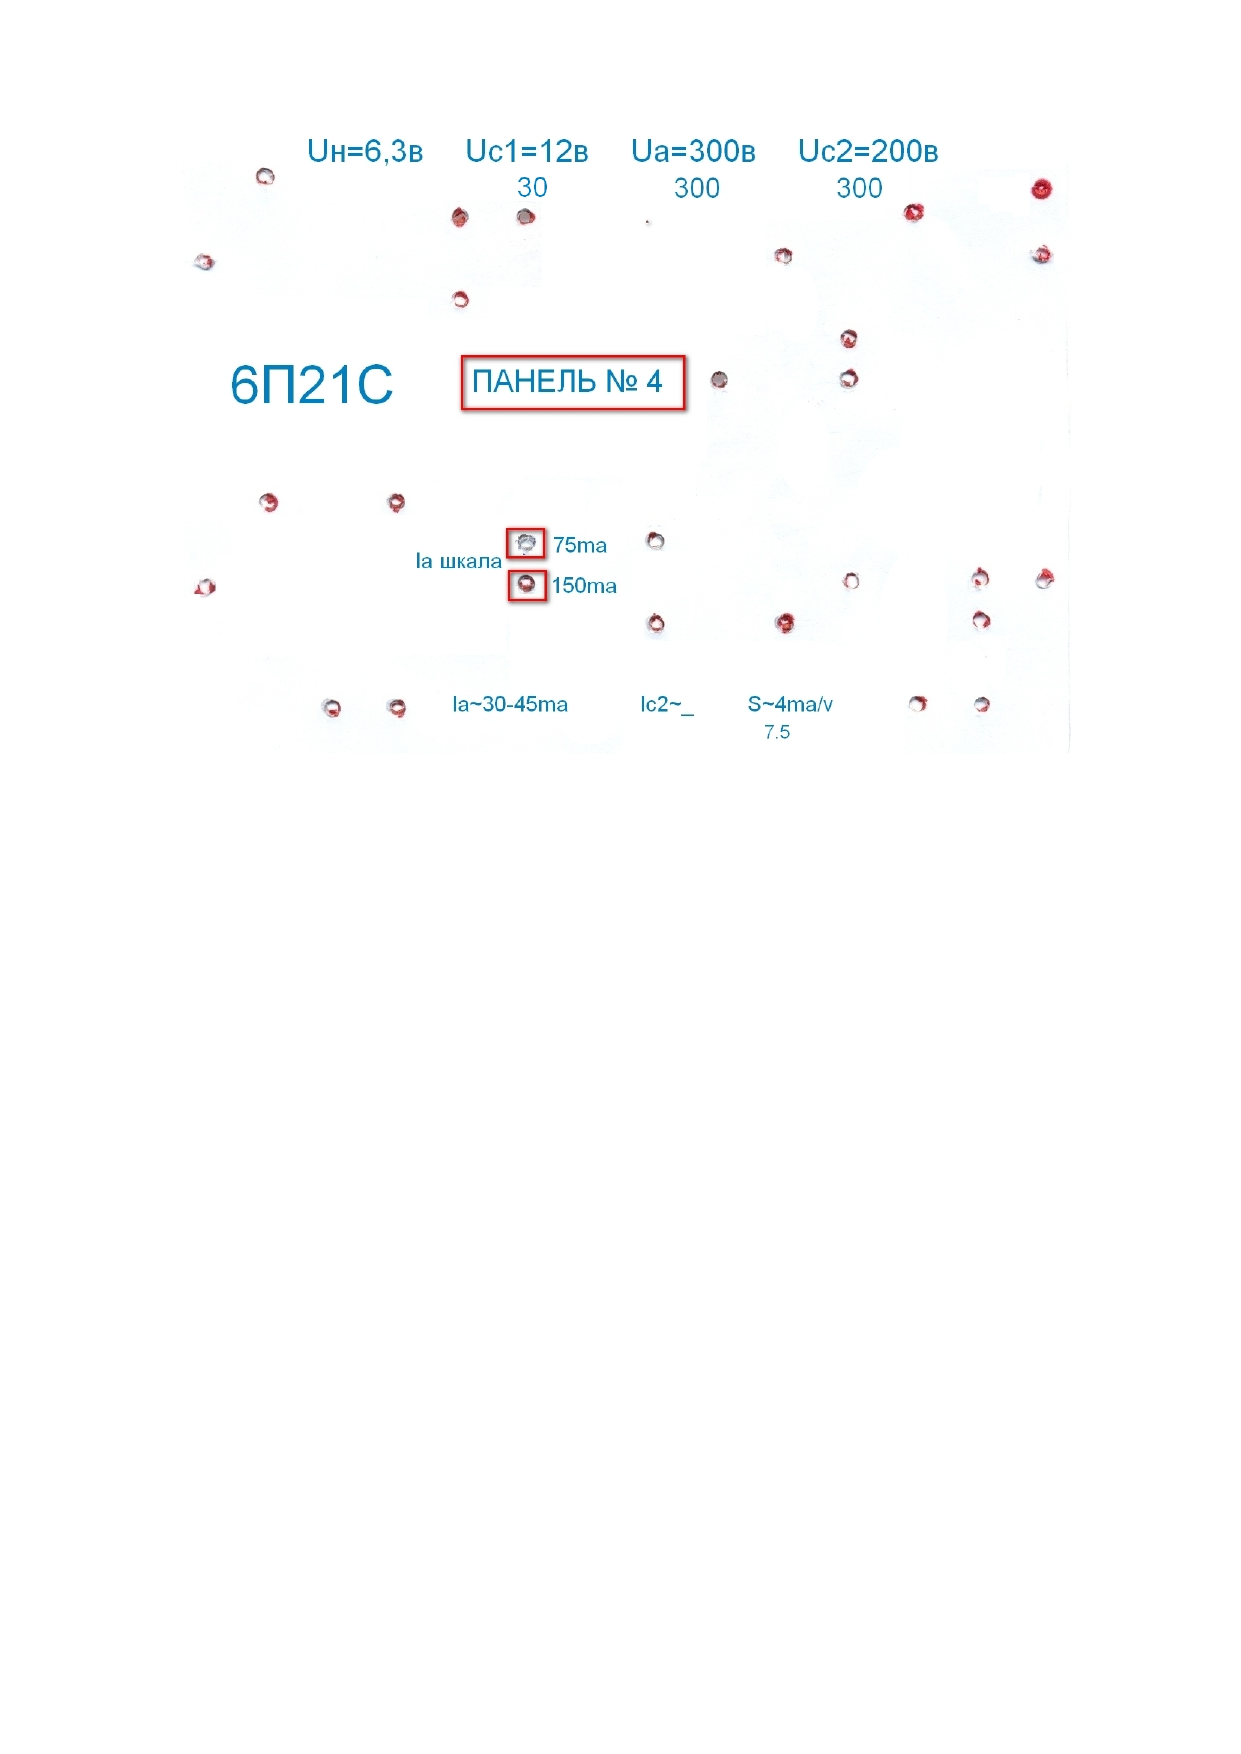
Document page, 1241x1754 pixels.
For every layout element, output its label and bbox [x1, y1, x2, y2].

picture [177, 118, 1071, 754]
